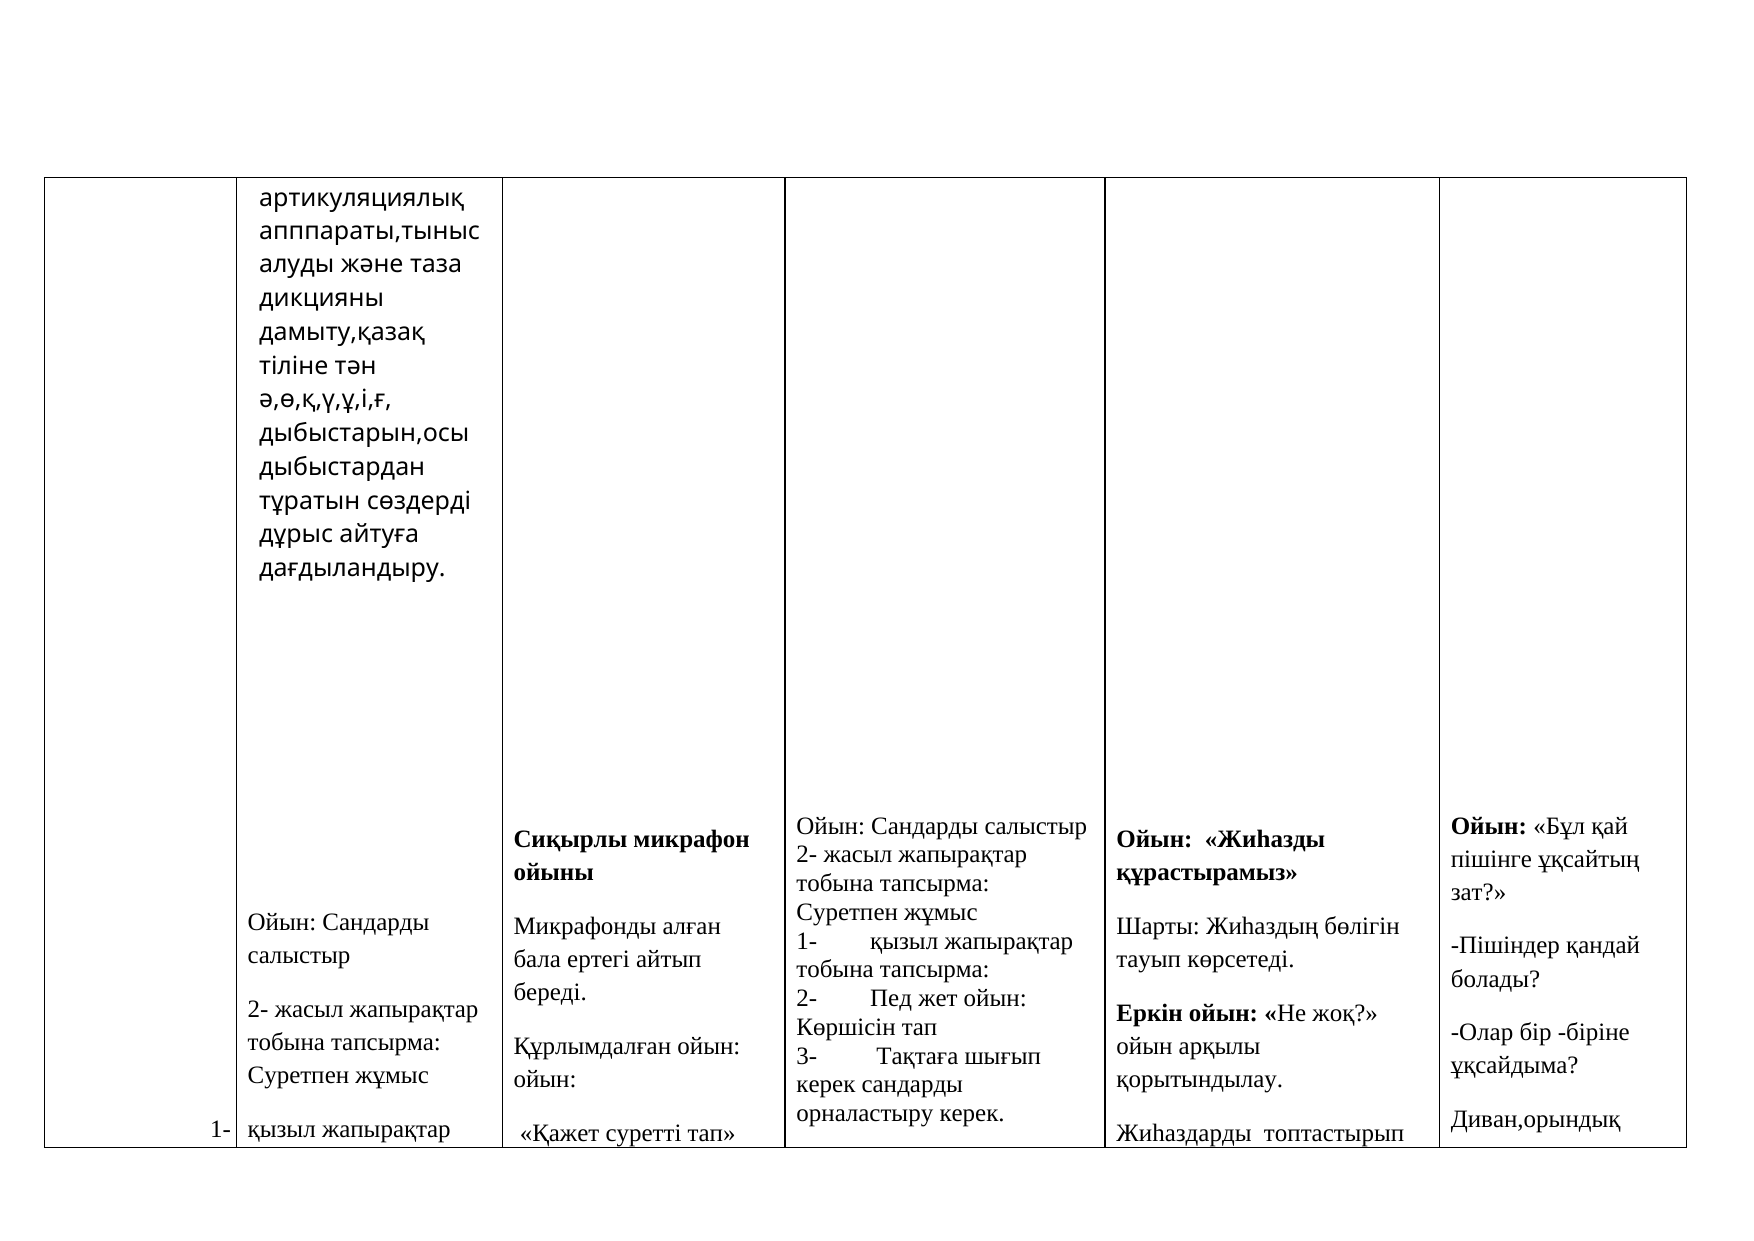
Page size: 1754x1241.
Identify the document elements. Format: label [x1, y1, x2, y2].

table_cell [786, 178, 1104, 1147]
table_cell [45, 178, 236, 1147]
table_cell [1440, 178, 1686, 1147]
table_cell [503, 178, 784, 1147]
table_cell [237, 178, 502, 1147]
table_cell [1106, 178, 1439, 1147]
